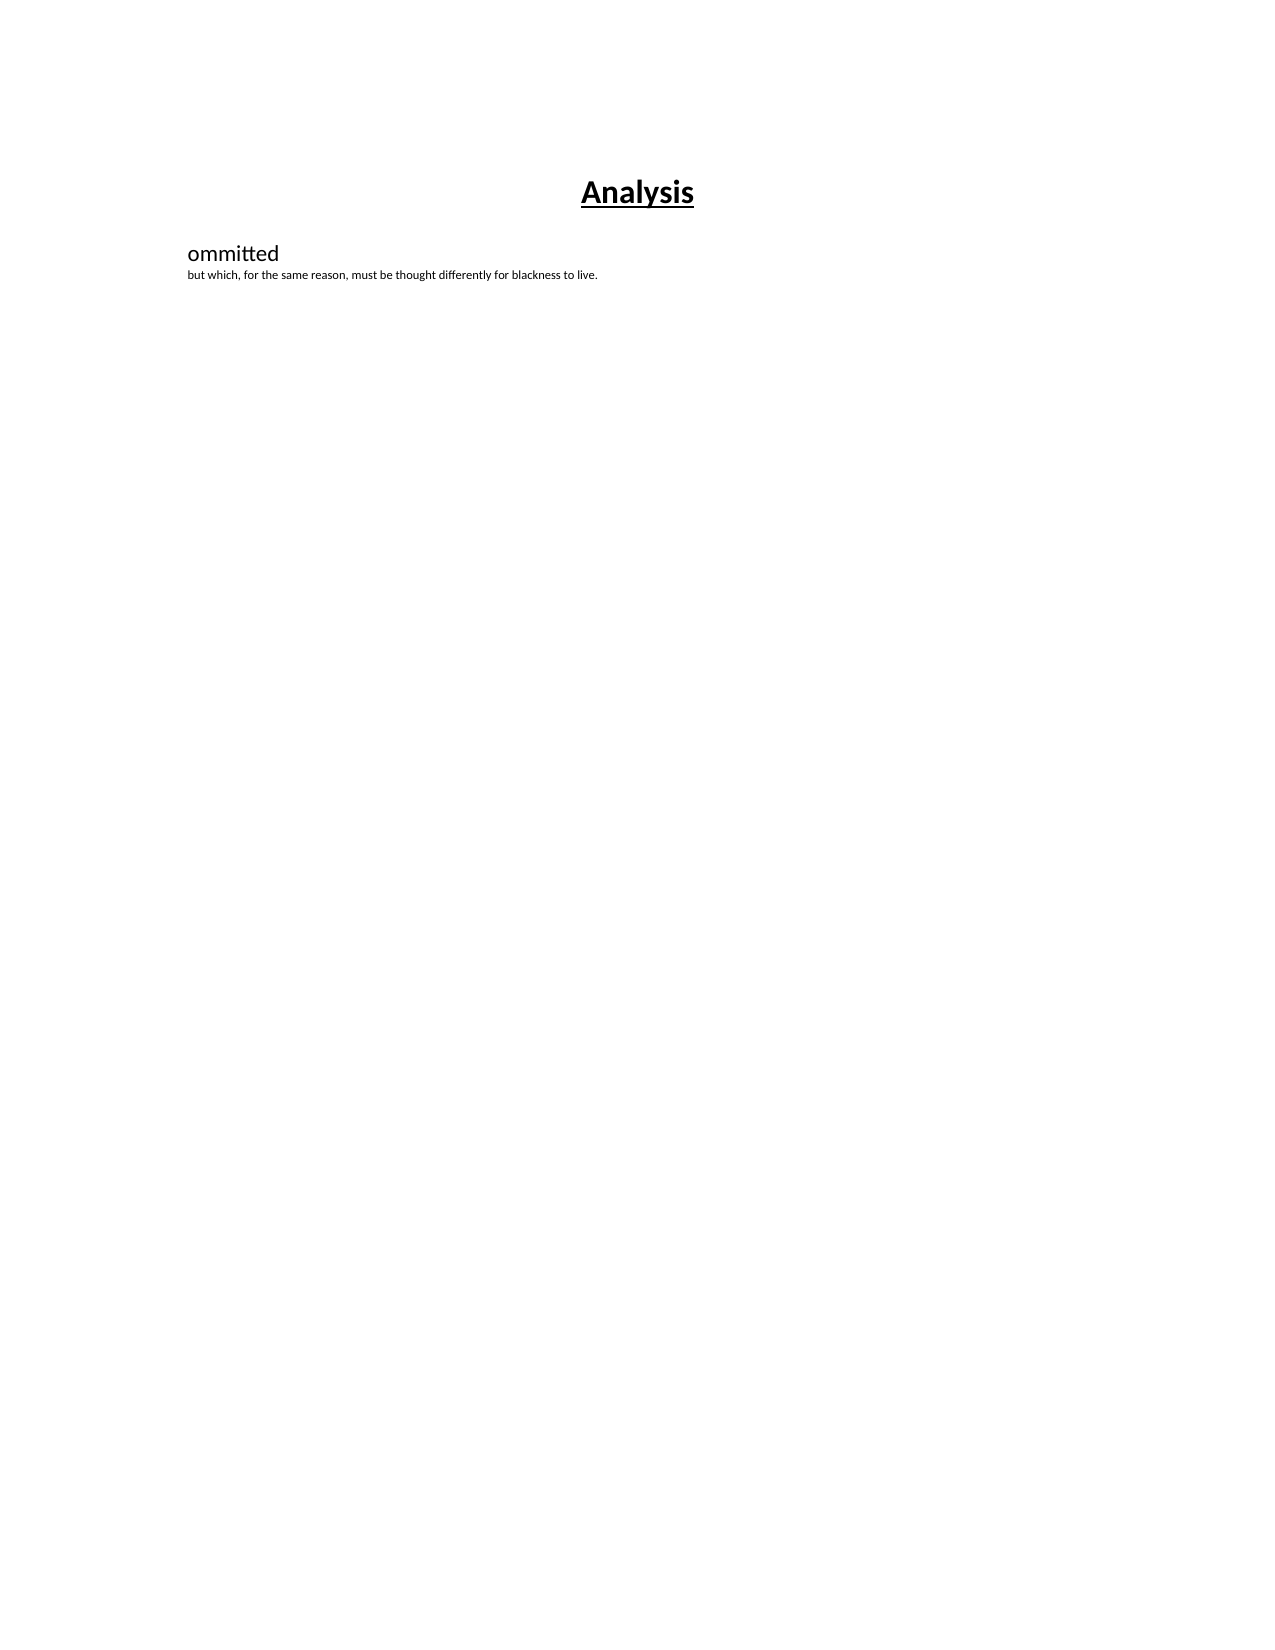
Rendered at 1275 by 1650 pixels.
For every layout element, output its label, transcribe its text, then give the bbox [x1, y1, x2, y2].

subtitle Analysis [187, 171, 1087, 212]
text ommitted [187, 239, 1087, 268]
text but which, for the same reason, must be thought differently for blackness to live. [187, 268, 1087, 283]
